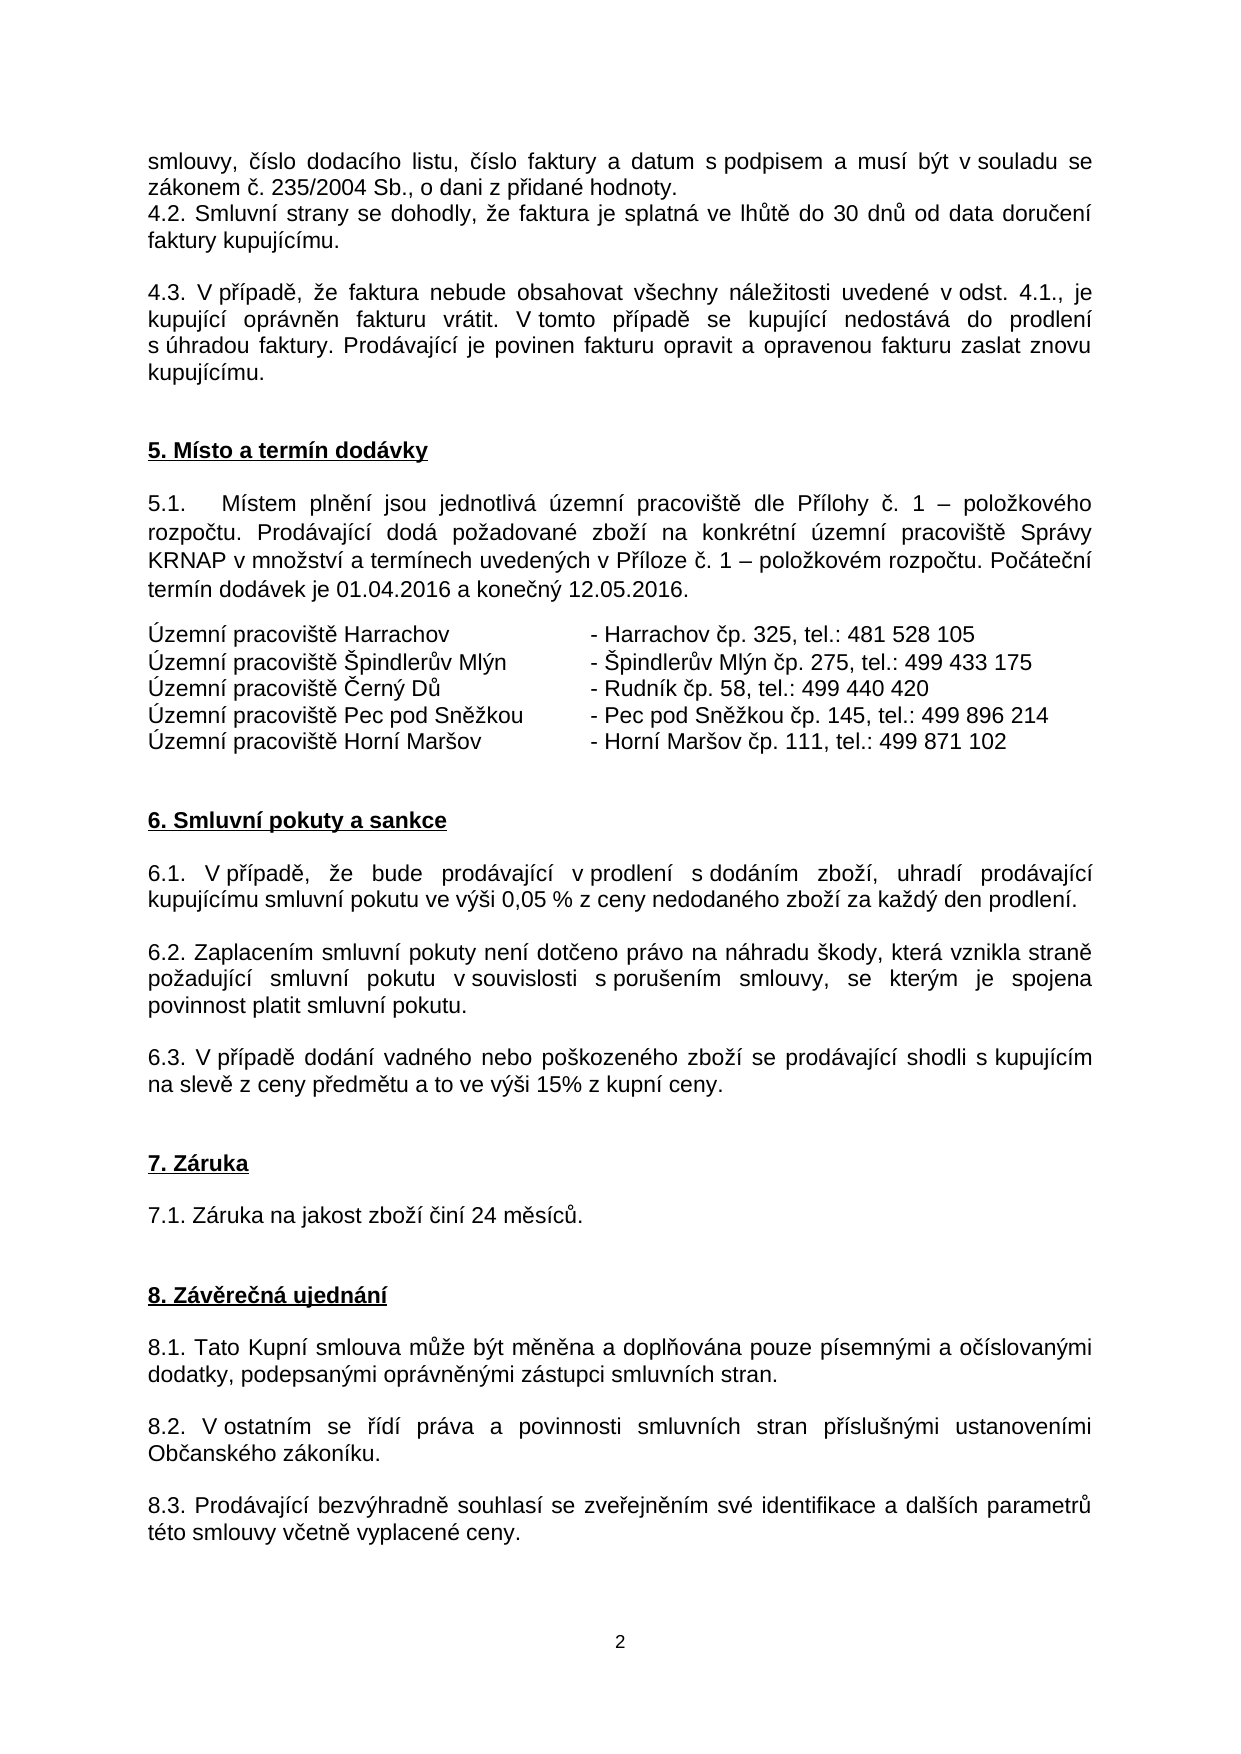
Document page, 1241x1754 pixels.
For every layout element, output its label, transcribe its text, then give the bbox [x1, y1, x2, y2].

text 6.3. V případě dodání vadného nebo poškozeného zboží se prodávající shodli s kupujícím na slevě z ceny předmětu a to ve výši 15% z kupní ceny. [148, 1044, 1093, 1097]
text 6.2. Zaplacením smluvní pokuty není dotčeno právo na náhradu škody, která vznikla straně požadující smluvní pokutu v souvislosti s porušením smlouvy, se kterým je spojena povinnost platit smluvní pokutu. [148, 939, 1093, 1018]
text Územní pracoviště Špindlerův Mlýn - Špindlerův Mlýn čp. 275, tel.: 499 433 175 Územní pracoviště Černý Dů - Rudník čp. 58, tel.: 499 440 420 Územní pracoviště Pec pod Sněžkou - Pec pod Sněžkou čp. 145, tel.: 499 896 214 Územní pracoviště Horní Maršov - Horní Maršov čp. 111, tel.: 499 871 102 [148, 649, 1093, 754]
text Územní pracoviště Harrachov - Harrachov čp. 325, tel.: 481 528 105 [148, 621, 1093, 647]
text 6. Smluvní pokuty a sankce [148, 807, 1093, 833]
text 4.3. V případě, že faktura nebude obsahovat všechny náležitosti uvedené v odst. 4.1., je kupující oprávněn fakturu vrátit. V tomto případě se kupující nedostává do prodlení s úhradou faktury. Prodávající je povinen fakturu opravit a opravenou fakturu zaslat znovu kupujícímu. [148, 279, 1093, 385]
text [148, 148, 1093, 200]
text 7.1. Záruka na jakost zboží činí 24 měsíců. [148, 1202, 1093, 1229]
text 5.1. Místem plnění jsou jednotlivá územní pracoviště dle Přílohy č. 1 – položkového rozpočtu. Prodávající dodá požadované zboží na konkrétní územní pracoviště Správy KRNAP v množství a termínech uvedených v Příloze č. 1 – položkovém rozpočtu. Počáteční termín dodávek je 01.04.2016 a konečný 12.05.2016. [148, 490, 1093, 602]
text 6.1. V případě, že bude prodávající v prodlení s dodáním zboží, uhradí prodávající kupujícímu smluvní pokutu ve výši 0,05 % z ceny nedodaného zboží za každý den prodlení. [148, 860, 1093, 913]
text 8. Závěrečná ujednání [148, 1282, 1093, 1308]
text 8.1. Tato Kupní smlouva může být měněna a doplňována pouze písemnými a očíslovanými dodatky, podepsanými oprávněnými zástupci smluvních stran. [148, 1334, 1093, 1387]
text 8.2. V ostatním se řídí práva a povinnosti smluvních stran příslušnými ustanoveními Občanského zákoníku. [148, 1413, 1093, 1466]
text 8.3. Prodávající bezvýhradně souhlasí se zveřejněním své identifikace a dalších parametrů této smlouvy včetně vyplacené ceny. [148, 1492, 1093, 1545]
text 5. Místo a termín dodávky [148, 437, 1093, 464]
text 4.2. Smluvní strany se dohodly, že faktura je splatná ve lhůtě do 30 dnů od data doručení faktury kupujícímu. [148, 200, 1093, 253]
text 7. Záruka [148, 1150, 1093, 1176]
